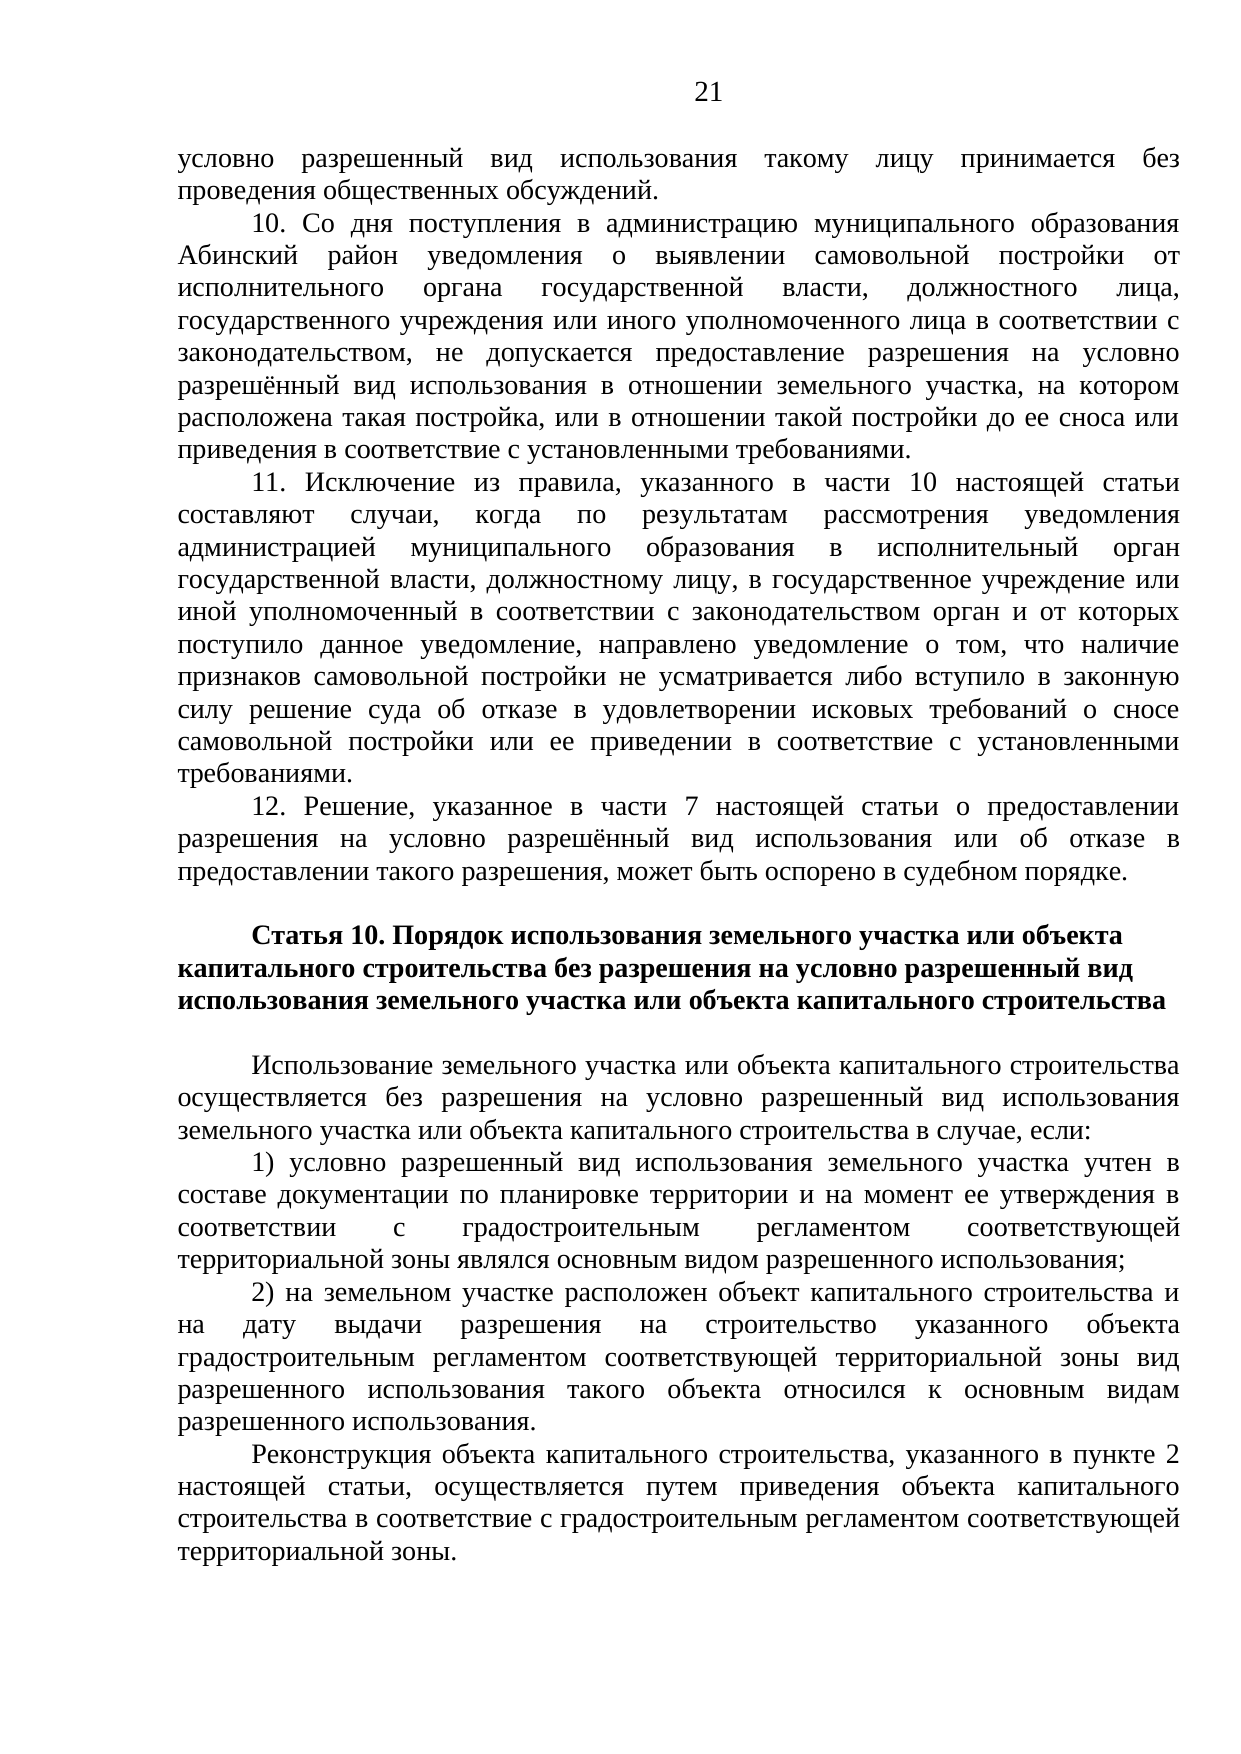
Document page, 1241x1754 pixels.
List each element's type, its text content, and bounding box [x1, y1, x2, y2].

text 10. Со дня поступления в администрацию муниципального образования Абинский район уведомления о выявлении самовольной постройки от исполнительного органа государственной власти, должностного лица, государственного учреждения или иного уполномоченного лица в соответствии с законодательством, не допускается предоставление разрешения на условно разрешённый вид использования в отношении земельного участка, на котором расположена такая постройка, или в отношении такой постройки до ее сноса или приведения в соответствие с установленными требованиями. [177, 206, 1181, 465]
text Использование земельного участка или объекта капитального строительства осуществляется без разрешения на условно разрешенный вид использования земельного участка или объекта капитального строительства в случае, если: [177, 1048, 1181, 1145]
text 12. Решение, указанное в части 7 настоящей статьи о предоставлении разрешения на условно разрешённый вид использования или об отказе в предоставлении такого разрешения, может быть оспорено в судебном порядке. [177, 789, 1181, 886]
text 1) условно разрешенный вид использования земельного участка учтен в составе документации по планировке территории и на момент ее утверждения в соответствии с градостроительным регламентом соответствующей территориальной зоны являлся основным видом разрешенного использования; [177, 1145, 1181, 1275]
text 2) на земельном участке расположен объект капитального строительства и на дату выдачи разрешения на строительство указанного объекта градостроительным регламентом соответствующей территориальной зоны вид разрешенного использования такого объекта относился к основным видам разрешенного использования. [177, 1275, 1181, 1437]
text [177, 141, 1181, 206]
text Статья 10. Порядок использования земельного участка или объекта капитального строительства без разрешения на условно разрешенный вид использования земельного участка или объекта капитального строительства [177, 918, 1181, 1016]
text 11. Исключение из правила, указанного в части 10 настоящей статьи составляют случаи, когда по результатам рассмотрения уведомления администрацией муниципального образования в исполнительный орган государственной власти, должностному лицу, в государственное учреждение или иной уполномоченный в соответствии с законодательством орган и от которых поступило данное уведомление, направлено уведомление о том, что наличие признаков самовольной постройки не усматривается либо вступило в законную силу решение суда об отказе в удовлетворении исковых требований о сносе самовольной постройки или ее приведении в соответствие с установленными требованиями. [177, 465, 1181, 789]
text Реконструкция объекта капитального строительства, указанного в пункте 2 настоящей статьи, осуществляется путем приведения объекта капитального строительства в соответствие с градостроительным регламентом соответствующей территориальной зоны. [177, 1437, 1181, 1566]
